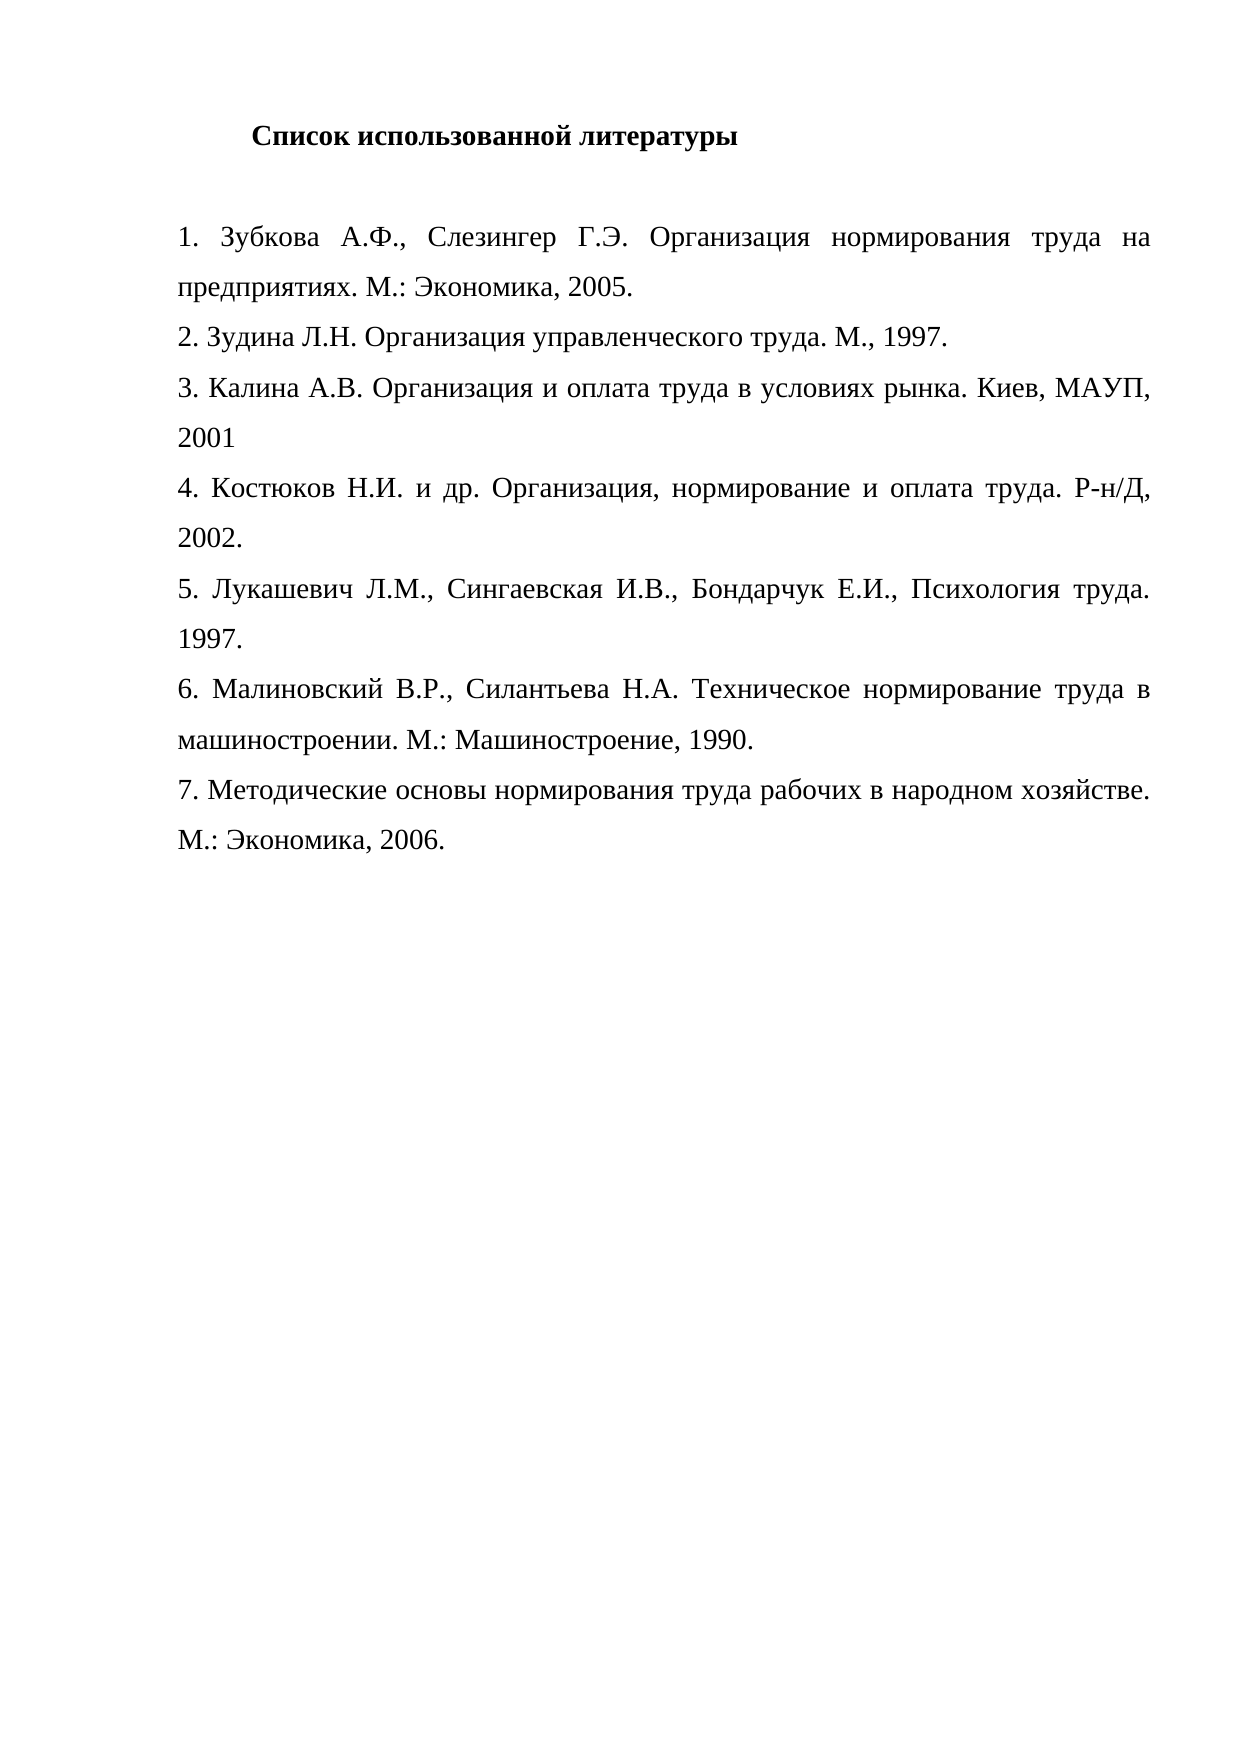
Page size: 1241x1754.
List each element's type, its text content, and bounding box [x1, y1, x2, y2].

subtitle Список использованной литературы [177, 118, 1152, 152]
text 1. Зубкова А.Ф., Слезингер Г.Э. Организация нормирования труда на предприятиях. М.: Экономика, 2005. [177, 219, 1152, 303]
text 6. Малиновский В.Р., Силантьева Н.А. Техническое нормирование труда в машиностроении. М.: Машиностроение, 1990. [177, 672, 1152, 755]
text 3. Калина А.В. Организация и оплата труда в условиях рынка. Киев, МАУП, 2001 [177, 370, 1152, 453]
text 4. Костюков Н.И. и др. Организация, нормирование и оплата труда. Р-н/Д, 2002. [177, 470, 1152, 554]
text 2. Зудина Л.Н. Организация управленческого труда. М., 1997. [177, 319, 1152, 353]
text 5. Лукашевич Л.М., Сингаевская И.В., Бондарчук Е.И., Психология труда. 1997. [177, 571, 1152, 655]
text 7. Методические основы нормирования труда рабочих в народном хозяйстве. М.: Экономика, 2006. [177, 772, 1152, 856]
